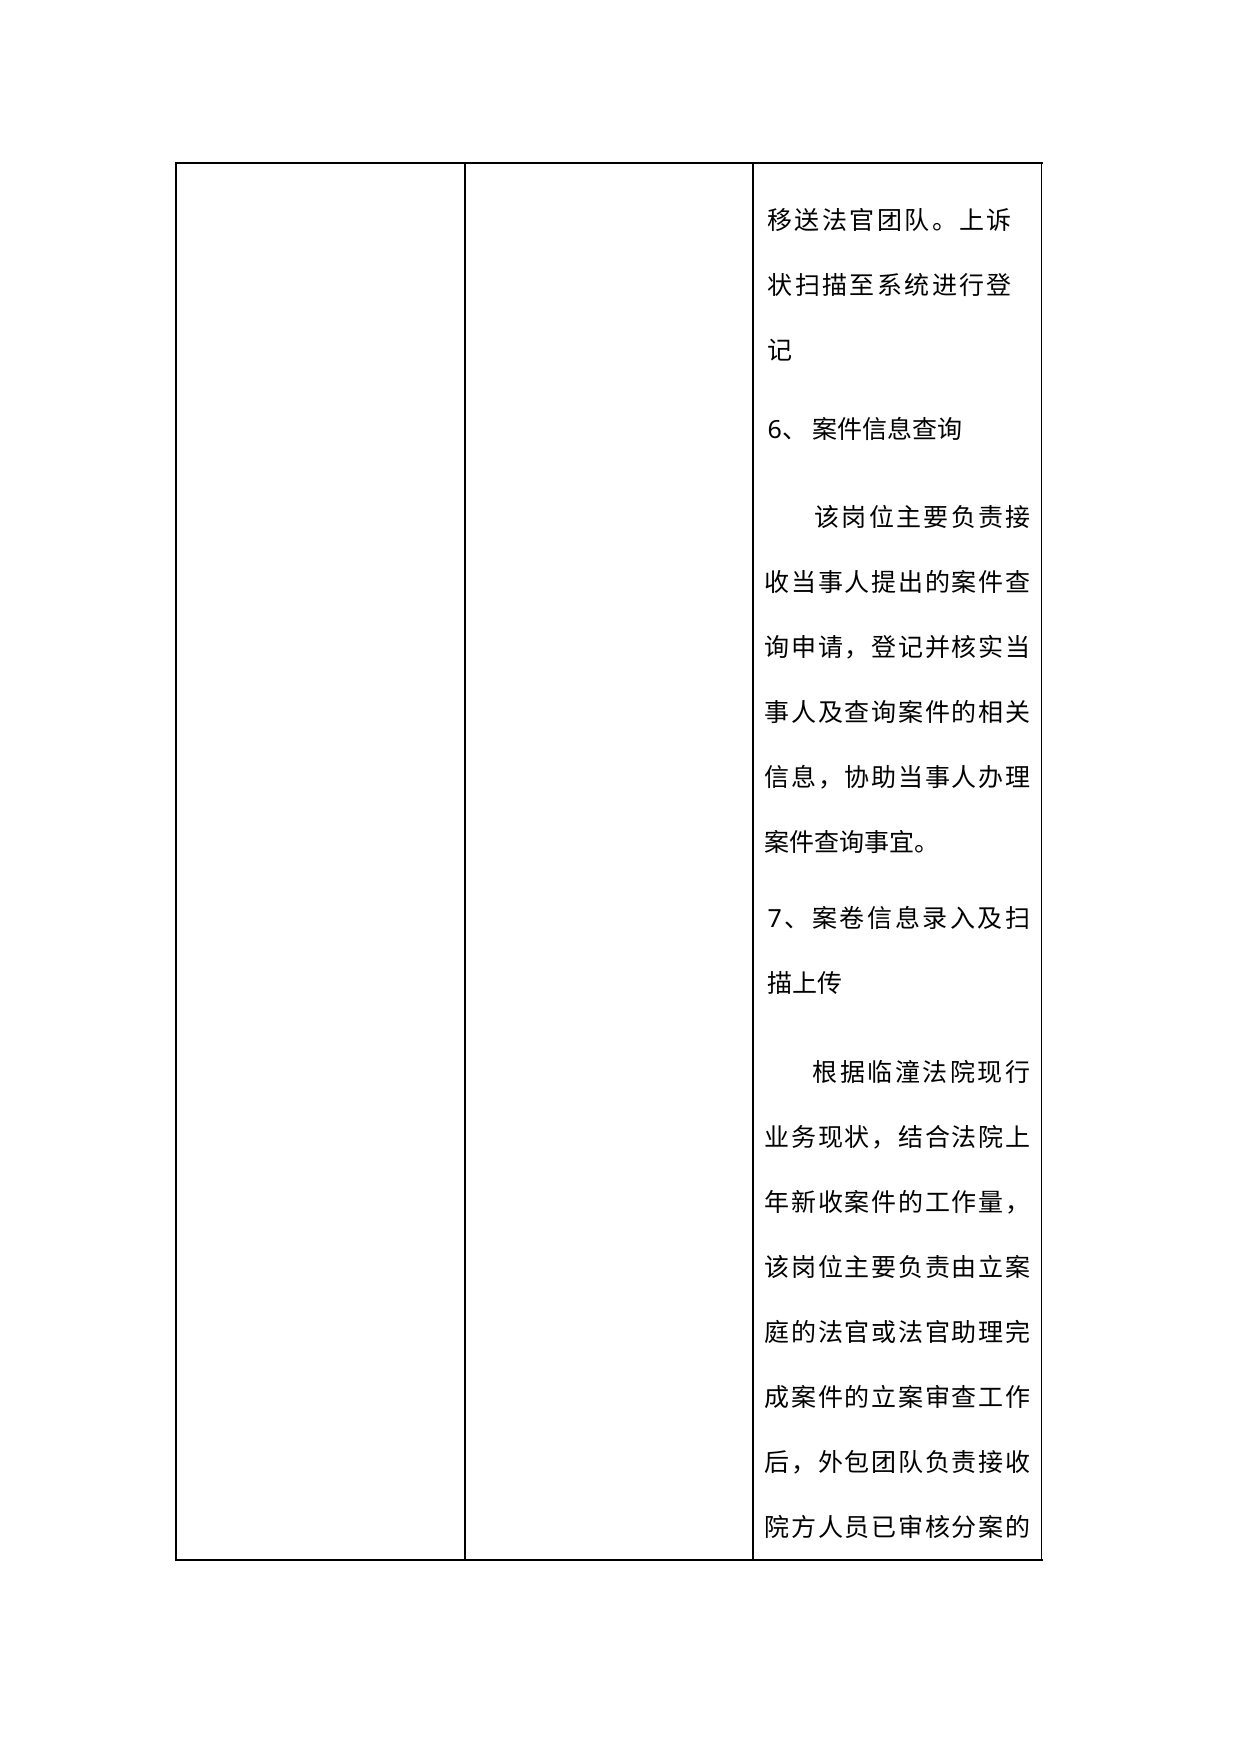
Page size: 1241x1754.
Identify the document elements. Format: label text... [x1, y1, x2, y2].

table_cell 1 [177, 164, 464, 1559]
table_cell [466, 164, 752, 1559]
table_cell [754, 164, 1041, 1559]
